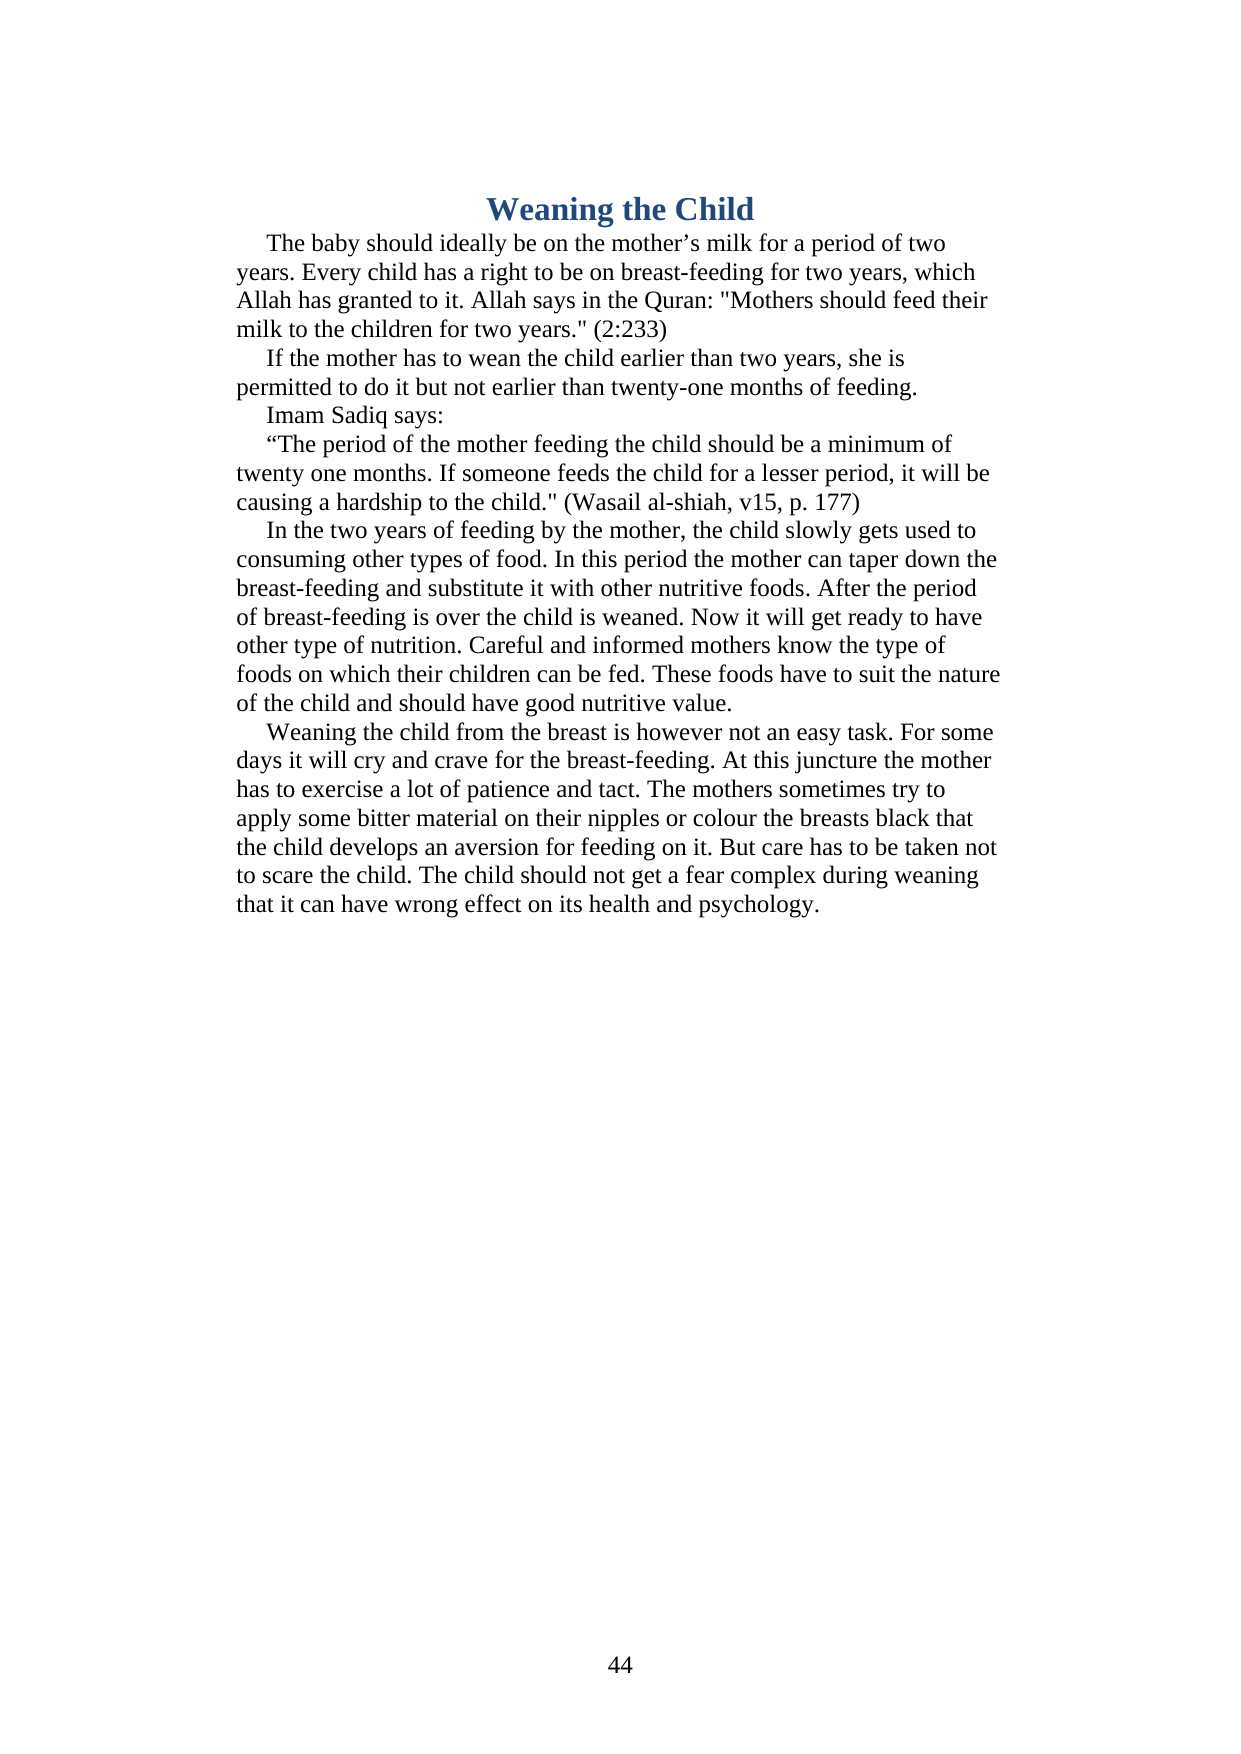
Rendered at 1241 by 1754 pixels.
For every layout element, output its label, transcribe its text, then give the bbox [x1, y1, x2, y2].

text The baby should ideally be on the mother’s milk for a period of two years. Every child has a right to be on breast-feeding for two years, which Allah has granted to it. Allah says in the Quran: "Mothers should feed their milk to the children for two years." (2:233) [236, 228, 1004, 343]
text Weaning the child from the breast is however not an easy task. For some days it will cry and crave for the breast-feeding. At this juncture the mother has to exercise a lot of patience and tact. The mothers sometimes try to apply some bitter material on their nipples or colour the breasts black that the child develops an aversion for feeding on it. But care has to be taken not to scare the child. The child should not get a fear complex during weaning that it can have wrong effect on its health and psychology. [236, 717, 1004, 918]
text If the mother has to wean the child earlier than two years, she is permitted to do it but not earlier than twenty-one months of feeding. [236, 343, 1004, 401]
subtitle Weaning the Child [236, 190, 1004, 228]
text Imam Sadiq says: [236, 401, 1004, 429]
text In the two years of feeding by the mother, the child slowly gets used to consuming other types of food. In this period the mother can taper down the breast-feeding and substitute it with other nutritive foods. After the period of breast-feeding is over the child is weaned. Now it will get ready to have other type of nutrition. Careful and informed mothers know the type of foods on which their children can be fed. These foods have to suit the nature of the child and should have good nutritive value. [236, 516, 1004, 717]
text “The period of the mother feeding the child should be a minimum of twenty one months. If someone feeds the child for a lesser period, it will be causing a hardship to the child." (Wasail al-shiah, v15, p. 177) [236, 429, 1004, 516]
